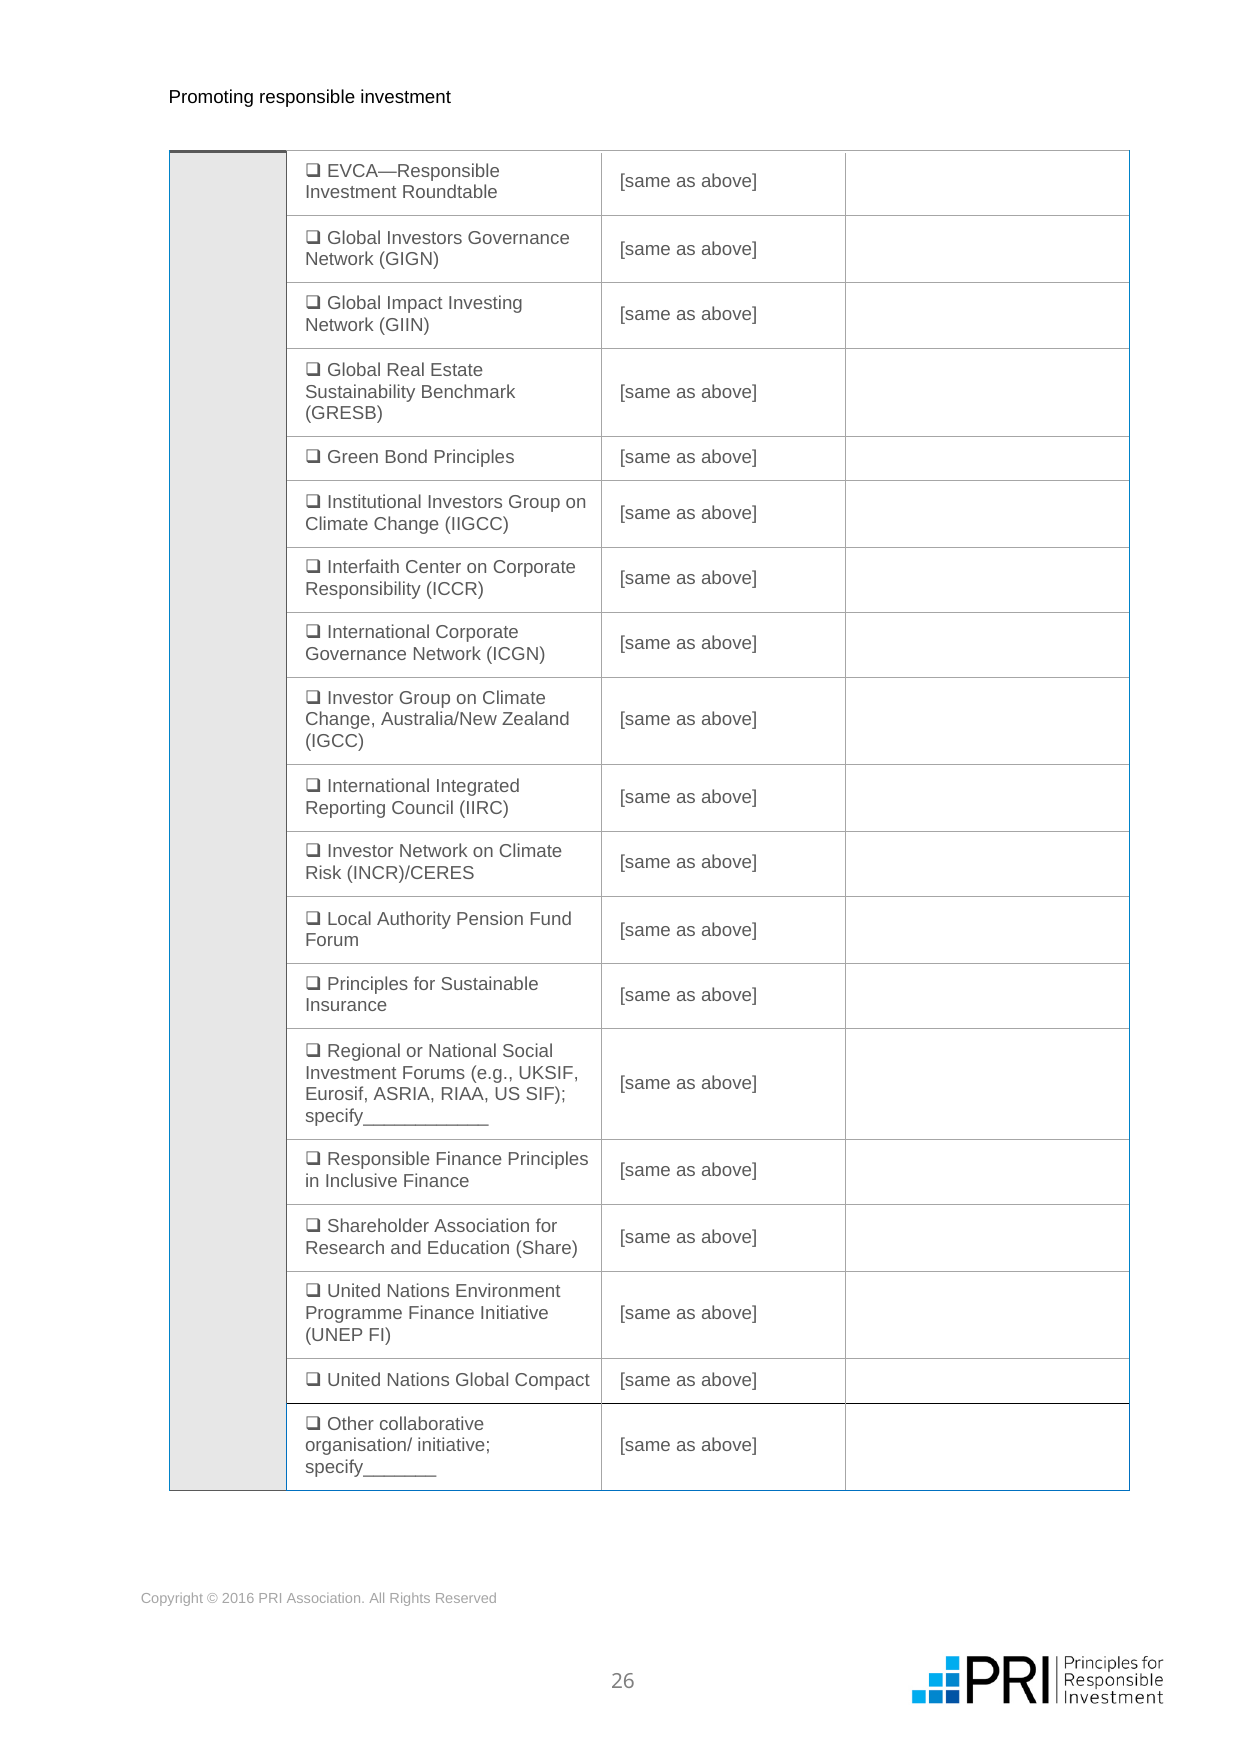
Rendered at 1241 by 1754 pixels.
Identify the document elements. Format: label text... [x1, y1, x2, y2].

table_cell [846, 437, 1129, 480]
table_cell [same as above] [602, 1205, 845, 1271]
table_cell Global Impact Investing Network (GIIN) [287, 283, 601, 347]
table_cell [same as above] [602, 1140, 845, 1204]
table_cell [846, 481, 1129, 547]
table_cell Investor Network on Climate Risk (INCR)/CERES [287, 832, 601, 896]
table_cell Global Real Estate Sustainability Benchmark (GRESB) [287, 349, 601, 436]
table_cell [same as above] [602, 678, 845, 764]
table_cell Principles for Sustainable Insurance [287, 964, 601, 1028]
table_cell [846, 1272, 1129, 1358]
table_cell [same as above] [602, 832, 845, 896]
table_cell [170, 612, 286, 1490]
table_cell [same as above] [602, 216, 845, 282]
table_cell Responsible Finance Principles in Inclusive Finance [287, 1140, 601, 1204]
table_cell [846, 1140, 1129, 1204]
table_cell [same as above] [602, 481, 845, 547]
table_cell [same as above] [602, 613, 845, 677]
table_cell [same as above] [602, 1404, 845, 1490]
table_cell Interfaith Center on Corporate Responsibility (ICCR) [287, 548, 601, 612]
table_cell [846, 349, 1129, 436]
table_cell [same as above] [602, 283, 845, 347]
table_cell Other collaborative organisation/ initiative; specify_______ [287, 1404, 601, 1490]
table_cell [same as above] [602, 1272, 845, 1358]
table_cell [846, 832, 1129, 896]
table_cell International Integrated Reporting Council (IIRC) [287, 765, 601, 831]
table_cell [846, 1359, 1129, 1403]
table_cell Regional or National Social Investment Forums (e.g., UKSIF, Eurosif, ASRIA, RIAA, US SIF); specify____________ [287, 1029, 601, 1139]
table_cell [846, 1404, 1129, 1490]
table_cell [same as above] [602, 897, 845, 963]
table_cell [same as above] [602, 1359, 845, 1403]
table_cell United Nations Environment Programme Finance Initiative (UNEP FI) [287, 1272, 601, 1358]
table_cell [846, 548, 1129, 612]
table_cell [same as above] [602, 964, 845, 1028]
table_cell Shareholder Association for Research and Education (Share) [287, 1205, 601, 1271]
table_cell [845, 151, 1129, 215]
table_cell [846, 283, 1129, 347]
table_cell [same as above] [602, 349, 845, 436]
table_cell [846, 613, 1129, 677]
table_cell United Nations Global Compact [287, 1359, 601, 1403]
table_cell [846, 1029, 1129, 1139]
table_cell [846, 897, 1129, 963]
table_cell Local Authority Pension Fund Forum [287, 897, 601, 963]
table_cell International Corporate Governance Network (ICGN) [287, 613, 601, 677]
table_cell [846, 1205, 1129, 1271]
table_cell Global Investors Governance Network (GIGN) [287, 216, 601, 282]
table_cell [same as above] [601, 151, 845, 215]
table_cell [846, 964, 1129, 1028]
table_cell [same as above] [602, 1029, 845, 1139]
table_cell [846, 216, 1129, 282]
table_cell Investor Group on Climate Change, Australia/New Zealand (IGCC) [287, 678, 601, 764]
table_cell Institutional Investors Group on Climate Change (IIGCC) [287, 481, 601, 547]
picture [616, 1581, 1241, 1754]
table_cell [same as above] [602, 765, 845, 831]
table_cell [same as above] [602, 437, 845, 480]
table_cell [846, 678, 1129, 764]
table_cell EVCA—Responsible Investment Roundtable [287, 151, 601, 215]
table_cell Green Bond Principles [287, 437, 601, 480]
table_cell [846, 765, 1129, 831]
table_cell [same as above] [602, 548, 845, 612]
